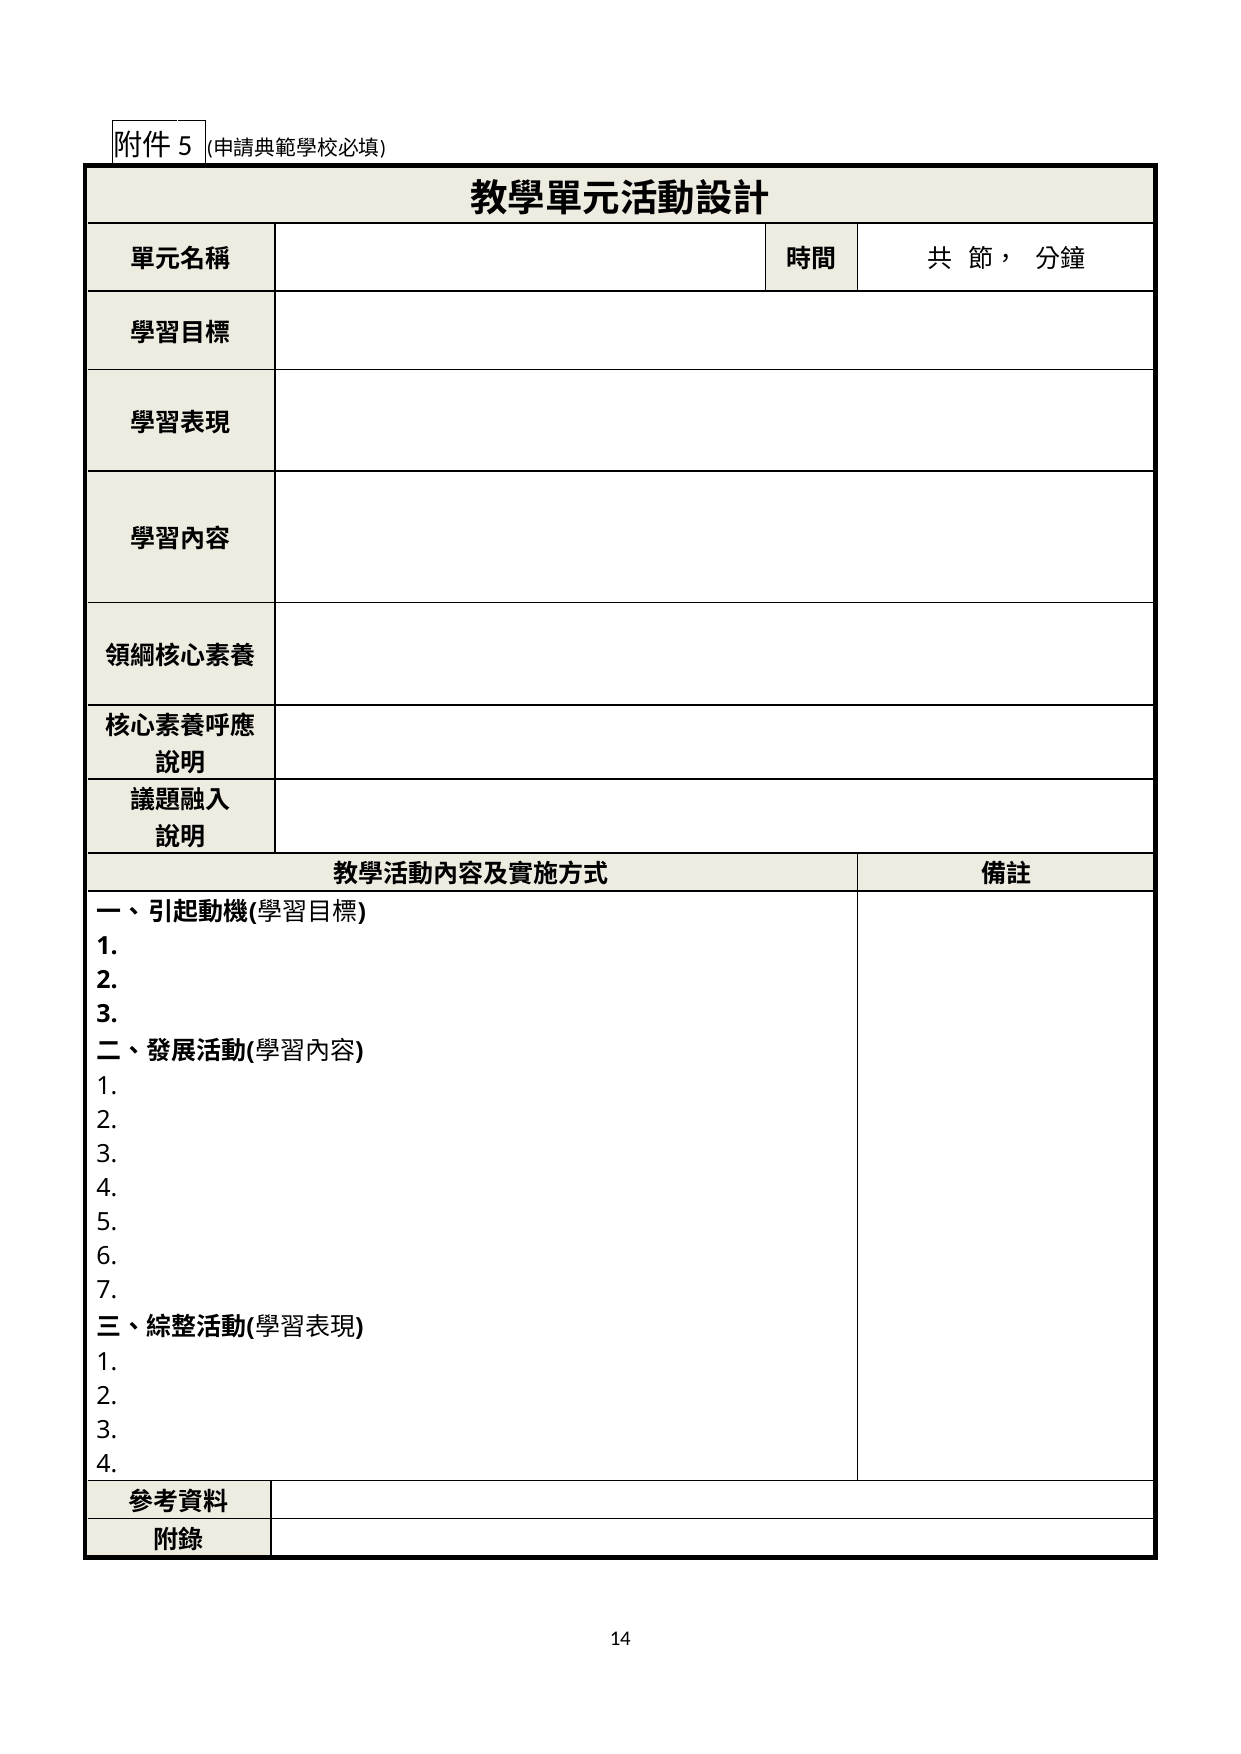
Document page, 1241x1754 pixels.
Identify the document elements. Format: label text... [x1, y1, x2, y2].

table_cell [276, 706, 1153, 778]
table_cell [276, 292, 1153, 369]
table_cell [858, 892, 1153, 1480]
table_cell 學習表現 [87, 370, 274, 470]
table_cell 核心素養呼應說明 [87, 705, 274, 778]
table_cell [272, 1481, 1153, 1518]
table_cell 領綱核心素養 [87, 603, 274, 704]
table_cell 學習目標 [87, 291, 274, 369]
table_cell 學習內容 [87, 471, 274, 602]
table_cell 教學活動內容及實施方式 [87, 853, 857, 890]
text 附件5 (申請典範學校必填) [206, 122, 1128, 163]
table_cell [276, 224, 765, 290]
table_cell 參考資料 [87, 1481, 270, 1518]
table_cell [276, 780, 1153, 852]
table_cell 共 節， 分鐘 [858, 224, 1153, 290]
table_cell 附錄 [87, 1519, 270, 1555]
table_cell [276, 370, 1153, 470]
table_cell 單元名稱 [87, 223, 274, 290]
table_cell 時間 [766, 224, 857, 290]
table_cell 備註 [858, 854, 1153, 890]
table_header 教學單元活動設計 [87, 168, 1153, 222]
table_cell 議題融入 說明 [87, 779, 274, 852]
table_cell [276, 472, 1153, 602]
text 附件5 (申請典範學校必填) [113, 122, 205, 163]
table_cell [272, 1519, 1153, 1555]
table_cell [276, 603, 1153, 704]
table_cell 引起動機(學習目標) 1. 2. 3. 二、發展活動(學習內容) 1. 2. 3. 4. 5. 6. 7. 三、綜整活動(學習表現) 1. 2. 3. 4. [87, 891, 857, 1480]
